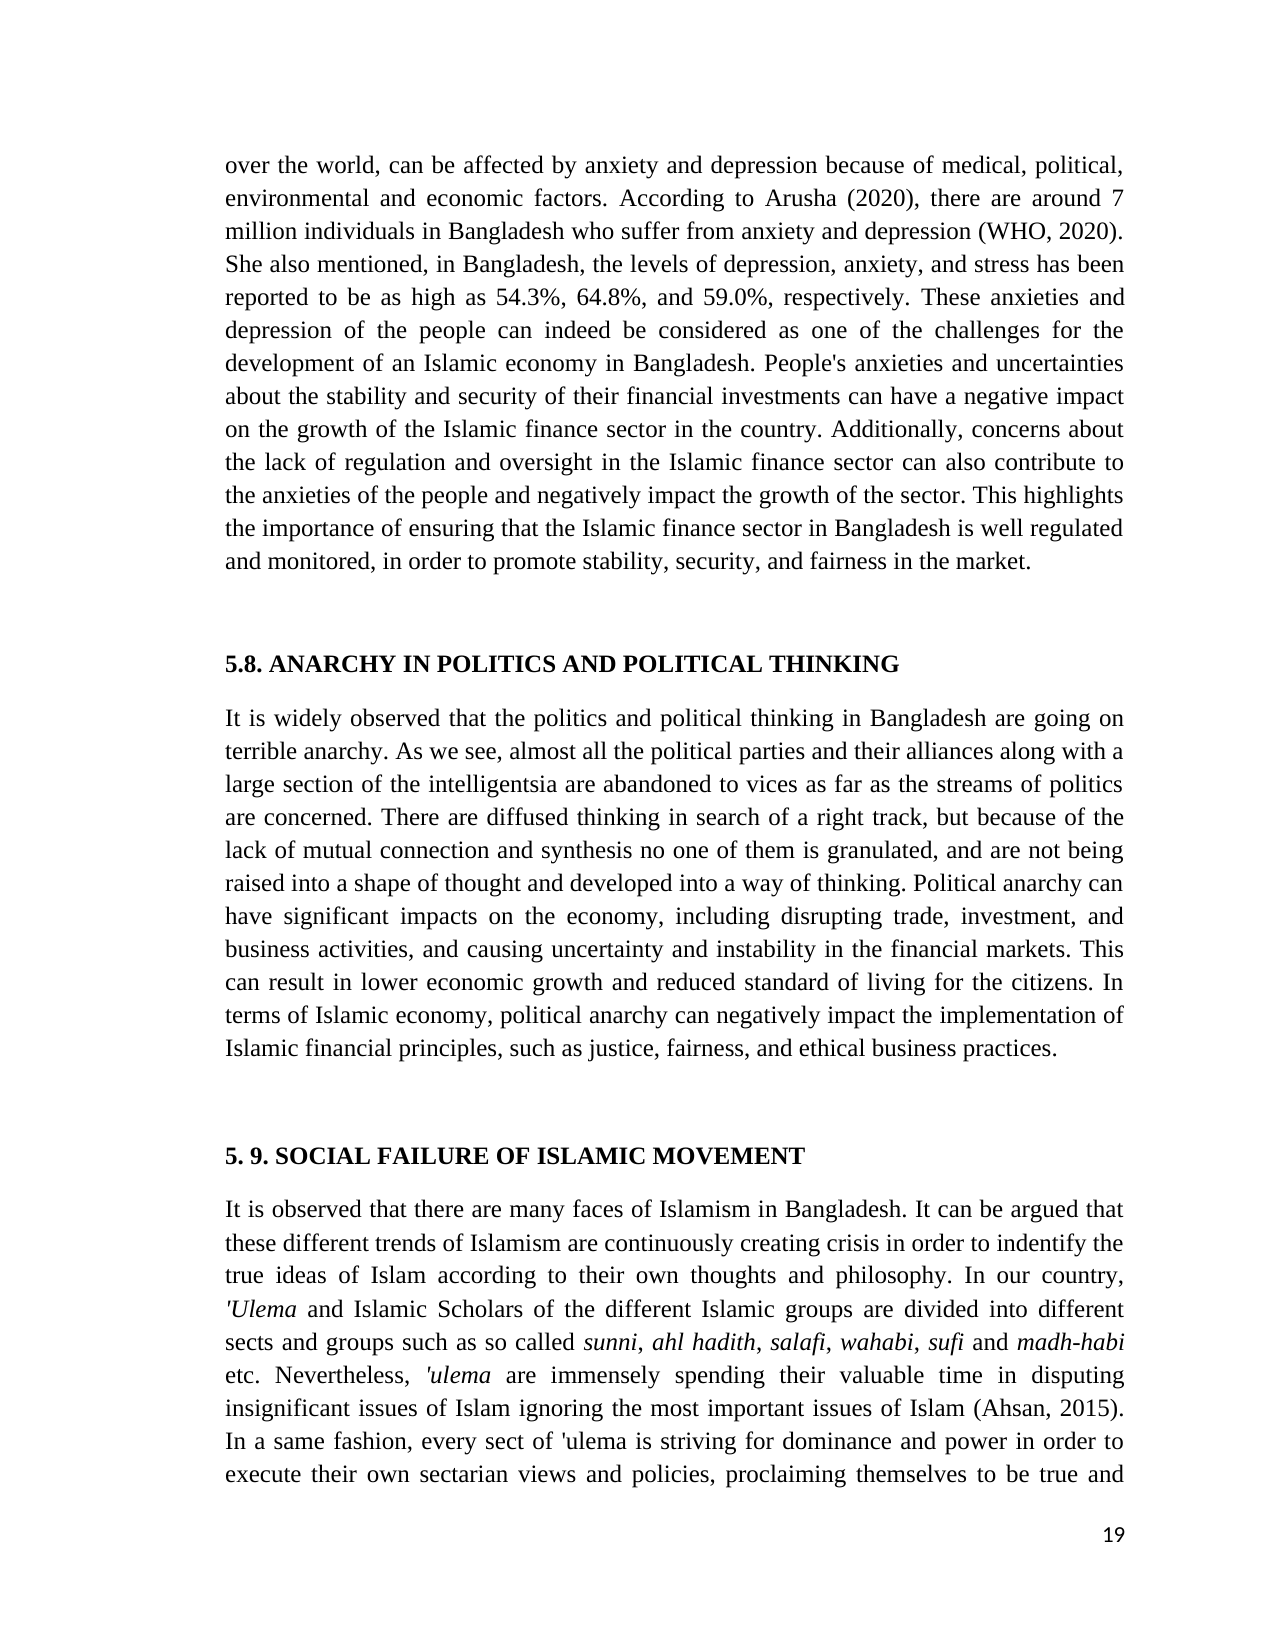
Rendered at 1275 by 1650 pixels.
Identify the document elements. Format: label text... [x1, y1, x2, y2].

text It is widely observed that the politics and political thinking in Bangladesh are going on terrible anarchy. As we see, almost all the political parties and their alliances along with a large section of the intelligentsia are abandoned to vices as far as the streams of politics are concerned. There are diffused thinking in search of a right track, but because of the lack of mutual connection and synthesis no one of them is granulated, and are not being raised into a shape of thought and developed into a way of thinking. Political anarchy can have significant impacts on the economy, including disrupting trade, investment, and business activities, and causing uncertainty and instability in the financial markets. This can result in lower economic growth and reduced standard of living for the citizens. In terms of Islamic economy, political anarchy can negatively impact the implementation of Islamic financial principles, such as justice, fairness, and ethical business practices. [225, 703, 1125, 1062]
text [225, 150, 1125, 216]
text 5.8. ANARCHY IN POLITICS AND POLITICAL THINKING [225, 649, 1125, 678]
text 5. 9. SOCIAL FAILURE OF ISLAMIC MOVEMENT [225, 1141, 1125, 1169]
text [225, 1194, 1125, 1487]
